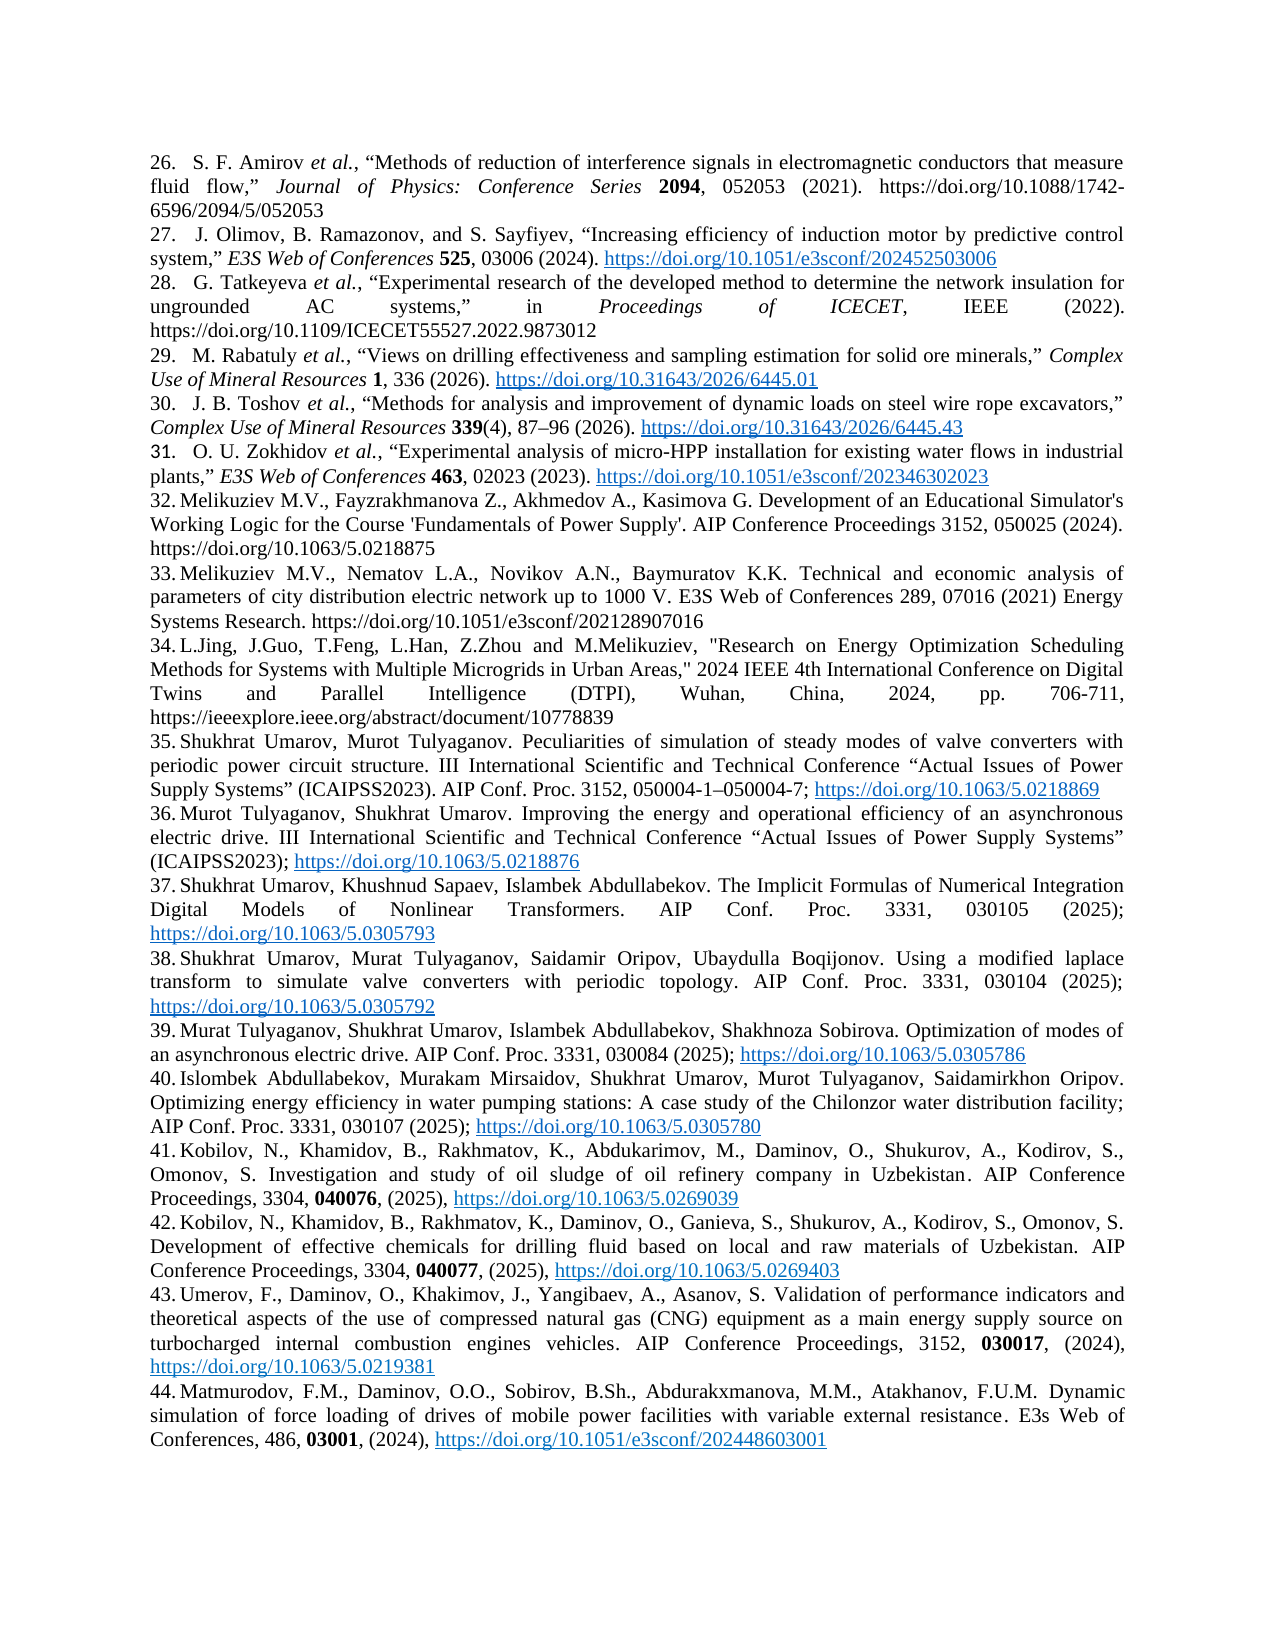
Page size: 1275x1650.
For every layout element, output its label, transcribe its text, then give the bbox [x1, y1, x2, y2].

list J. B. Toshov et al., “Methods for analysis and improvement of dynamic loads on steel wire rope excavators,” Complex Use of Mineral Resources 339(4), 87–96 (2026). https://doi.org/10.31643/2026/6445.43 [150, 391, 1125, 439]
list Kobilov, N., Khamidov, B., Rakhmatov, K., Abdukarimov, M., Daminov, O., Shukurov, A., Kodirov, S., Omonov, S. Investigation and study of oil sludge of oil refinery company in Uzbekistan. AIP Conference Proceedings, 3304, 040076, (2025), https://doi.org/10.1063/5.0269039 [150, 1138, 1125, 1210]
list J. Olimov, B. Ramazonov, and S. Sayfiyev, “Increasing efficiency of induction motor by predictive control system,” E3S Web of Conferences 525, 03006 (2024). https://doi.org/10.1051/e3sconf/202452503006 [150, 222, 1125, 270]
list Matmurodov, F.M., Daminov, O.O., Sobirov, B.Sh., Abdurakxmanova, M.M., Atakhanov, F.U.M. Dynamic simulation of force loading of drives of mobile power facilities with variable external resistance. E3s Web of Conferences, 486, 03001, (2024), https://doi.org/10.1051/e3sconf/202448603001 [150, 1378, 1125, 1451]
list Kobilov, N., Khamidov, B., Rakhmatov, K., Daminov, O., Ganieva, S., Shukurov, A., Kodirov, S., Omonov, S. Development of effective chemicals for drilling fluid based on local and raw materials of Uzbekistan. AIP Conference Proceedings, 3304, 040077, (2025), https://doi.org/10.1063/5.0269403 [150, 1210, 1125, 1282]
list Melikuziev M.V., Fayzrakhmanova Z., Akhmedov A., Kasimova G. Development of an Educational Simulator's Working Logic for the Course 'Fundamentals of Power Supply'. AIP Conference Proceedings 3152, 050025 (2024). https://doi.org/10.1063/5.0218875 [150, 488, 1125, 560]
list G. Tatkeyeva et al., “Experimental research of the developed method to determine the network insulation for ungrounded AC systems,” in Proceedings of ICECET, IEEE (2022). https://doi.org/10.1109/ICECET55527.2022.9873012 [150, 270, 1125, 342]
list M. Rabatuly et al., “Views on drilling effectiveness and sampling estimation for solid ore minerals,” Complex Use of Mineral Resources 1, 336 (2026). https://doi.org/10.31643/2026/6445.01 [150, 342, 1125, 391]
list Shukhrat Umarov, Murot Tulyaganov. Peculiarities of simulation of steady modes of valve converters with periodic power circuit structure. III International Scientific and Technical Conference “Actual Issues of Power Supply Systems” (ICAIPSS2023). AIP Conf. Proc. 3152, 050004-1–050004-7; https://doi.org/10.1063/5.0218869 [150, 729, 1125, 801]
list Shukhrat Umarov, Khushnud Sapaev, Islambek Abdullabekov. The Implicit Formulas of Numerical Integration Digital Models of Nonlinear Transformers. AIP Conf. Proc. 3331, 030105 (2025); https://doi.org/10.1063/5.0305793 [150, 873, 1125, 945]
list O. U. Zokhidov et al., “Experimental analysis of micro-HPP installation for existing water flows in industrial plants,” E3S Web of Conferences 463, 02023 (2023). https://doi.org/10.1051/e3sconf/202346302023 [150, 439, 1125, 488]
list Shukhrat Umarov, Murat Tulyaganov, Saidamir Oripov, Ubaydulla Boqijonov. Using a modified laplace transform to simulate valve converters with periodic topology. AIP Conf. Proc. 3331, 030104 (2025); https://doi.org/10.1063/5.0305792 [150, 945, 1125, 1018]
list Melikuziev M.V., Nematov L.A., Novikov A.N., Baymuratov K.K. Technical and economic analysis of parameters of city distribution electric network up to 1000 V. E3S Web of Conferences 289, 07016 (2021) Energy Systems Research. https://doi.org/10.1051/e3sconf/202128907016 [150, 560, 1125, 633]
list Islombek Abdullabekov, Murakam Mirsaidov, Shukhrat Umarov, Murot Tulyaganov, Saidamirkhon Oripov. Optimizing energy efficiency in water pumping stations: A case study of the Chilonzor water distribution facility; AIP Conf. Proc. 3331, 030107 (2025); https://doi.org/10.1063/5.0305780 [150, 1066, 1125, 1138]
list L.Jing, J.Guo, T.Feng, L.Han, Z.Zhou and M.Melikuziev, "Research on Energy Optimization Scheduling Methods for Systems with Multiple Microgrids in Urban Areas," 2024 IEEE 4th International Conference on Digital Twins and Parallel Intelligence (DTPI), Wuhan, China, 2024, pp. 706-711, https://ieeexplore.ieee.org/abstract/document/10778839 [150, 633, 1125, 729]
list Murat Tulyaganov, Shukhrat Umarov, Islambek Abdullabekov, Shakhnoza Sobirova. Optimization of modes of an asynchronous electric drive. AIP Conf. Proc. 3331, 030084 (2025); https://doi.org/10.1063/5.0305786 [150, 1018, 1125, 1066]
list Murot Tulyaganov, Shukhrat Umarov. Improving the energy and operational efficiency of an asynchronous electric drive. III International Scientific and Technical Conference “Actual Issues of Power Supply Systems” (ICAIPSS2023); https://doi.org/10.1063/5.0218876 [150, 801, 1125, 873]
list S. F. Amirov et al., “Methods of reduction of interference signals in electromagnetic conductors that measure fluid flow,” Journal of Physics: Conference Series 2094, 052053 (2021). https://doi.org/10.1088/1742-6596/2094/5/052053 [150, 150, 1125, 222]
list Umerov, F., Daminov, O., Khakimov, J., Yangibaev, A., Asanov, S. Validation of performance indicators and theoretical aspects of the use of compressed natural gas (CNG) equipment as a main energy supply source on turbocharged internal combustion engines vehicles. AIP Conference Proceedings, 3152, 030017, (2024), https://doi.org/10.1063/5.0219381 [150, 1282, 1125, 1378]
